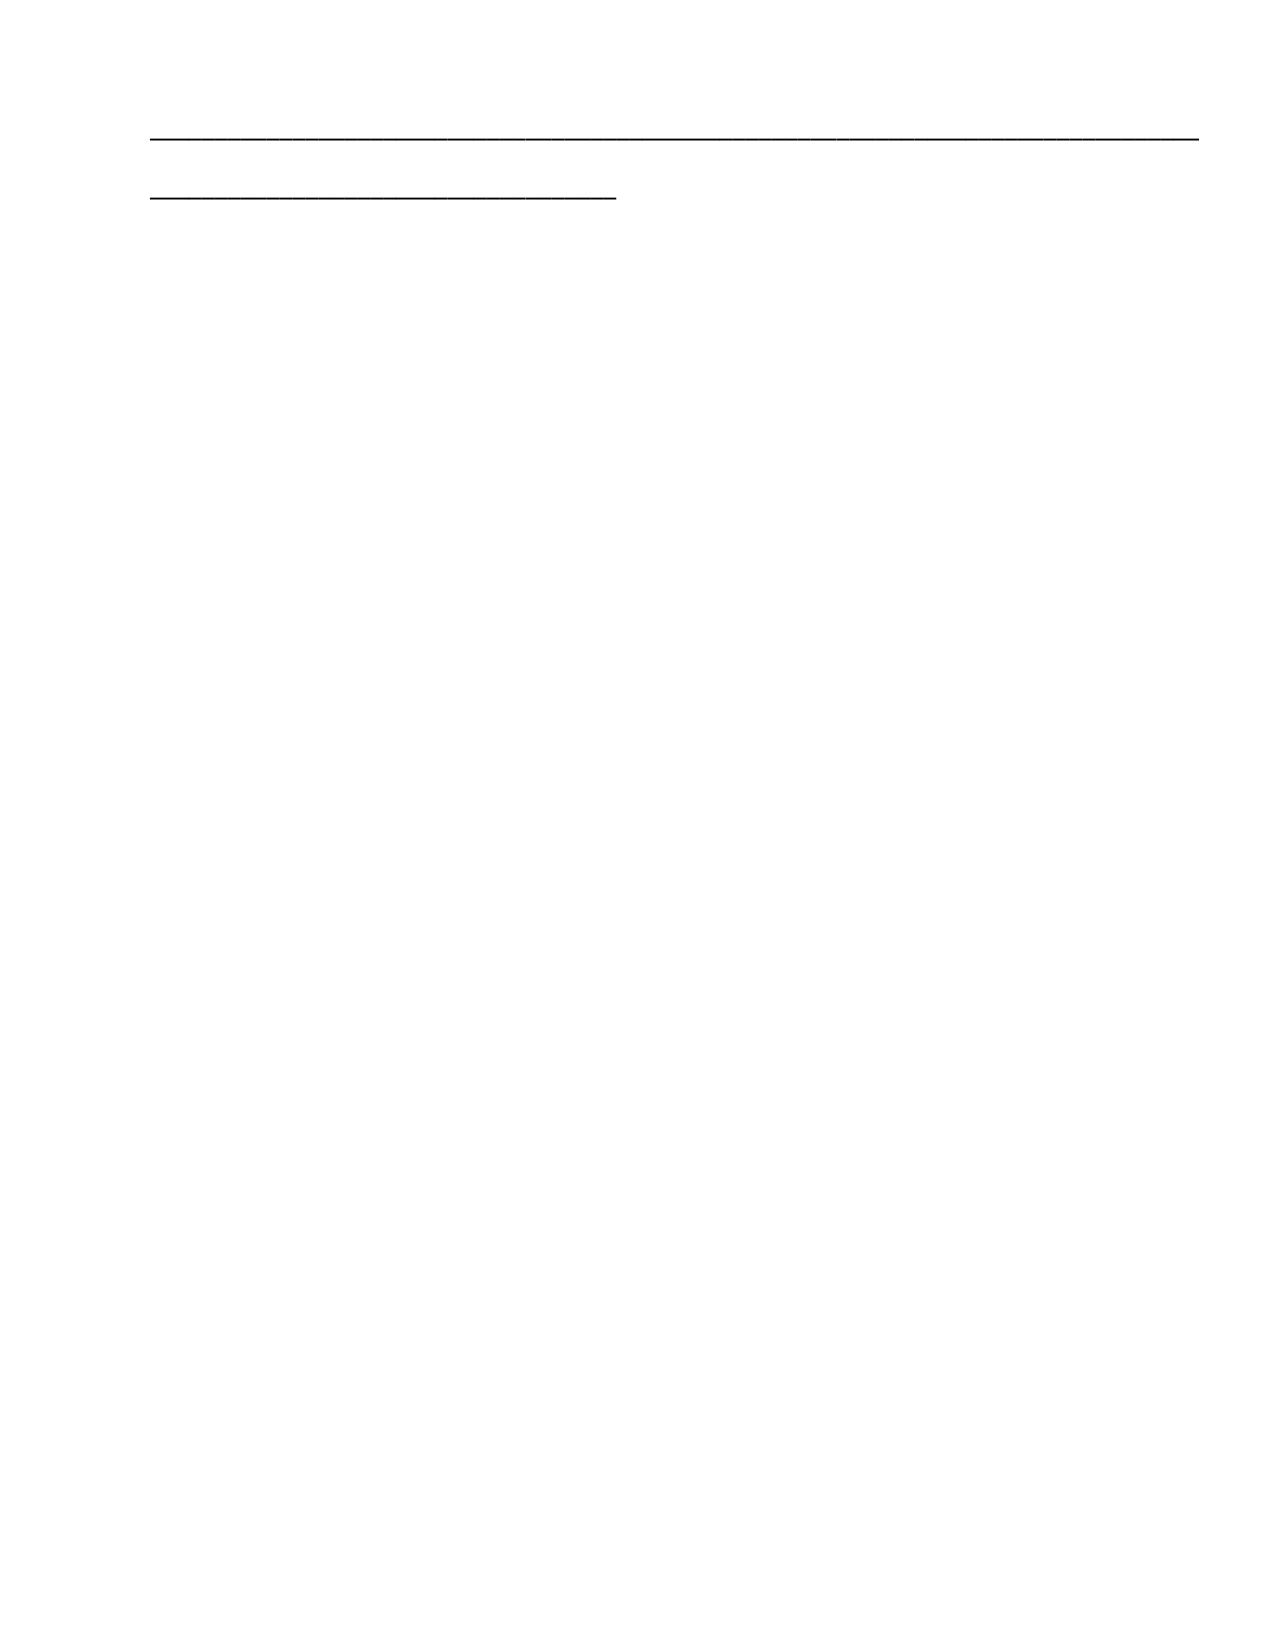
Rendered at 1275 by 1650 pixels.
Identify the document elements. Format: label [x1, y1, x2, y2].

text [150, 105, 1200, 204]
